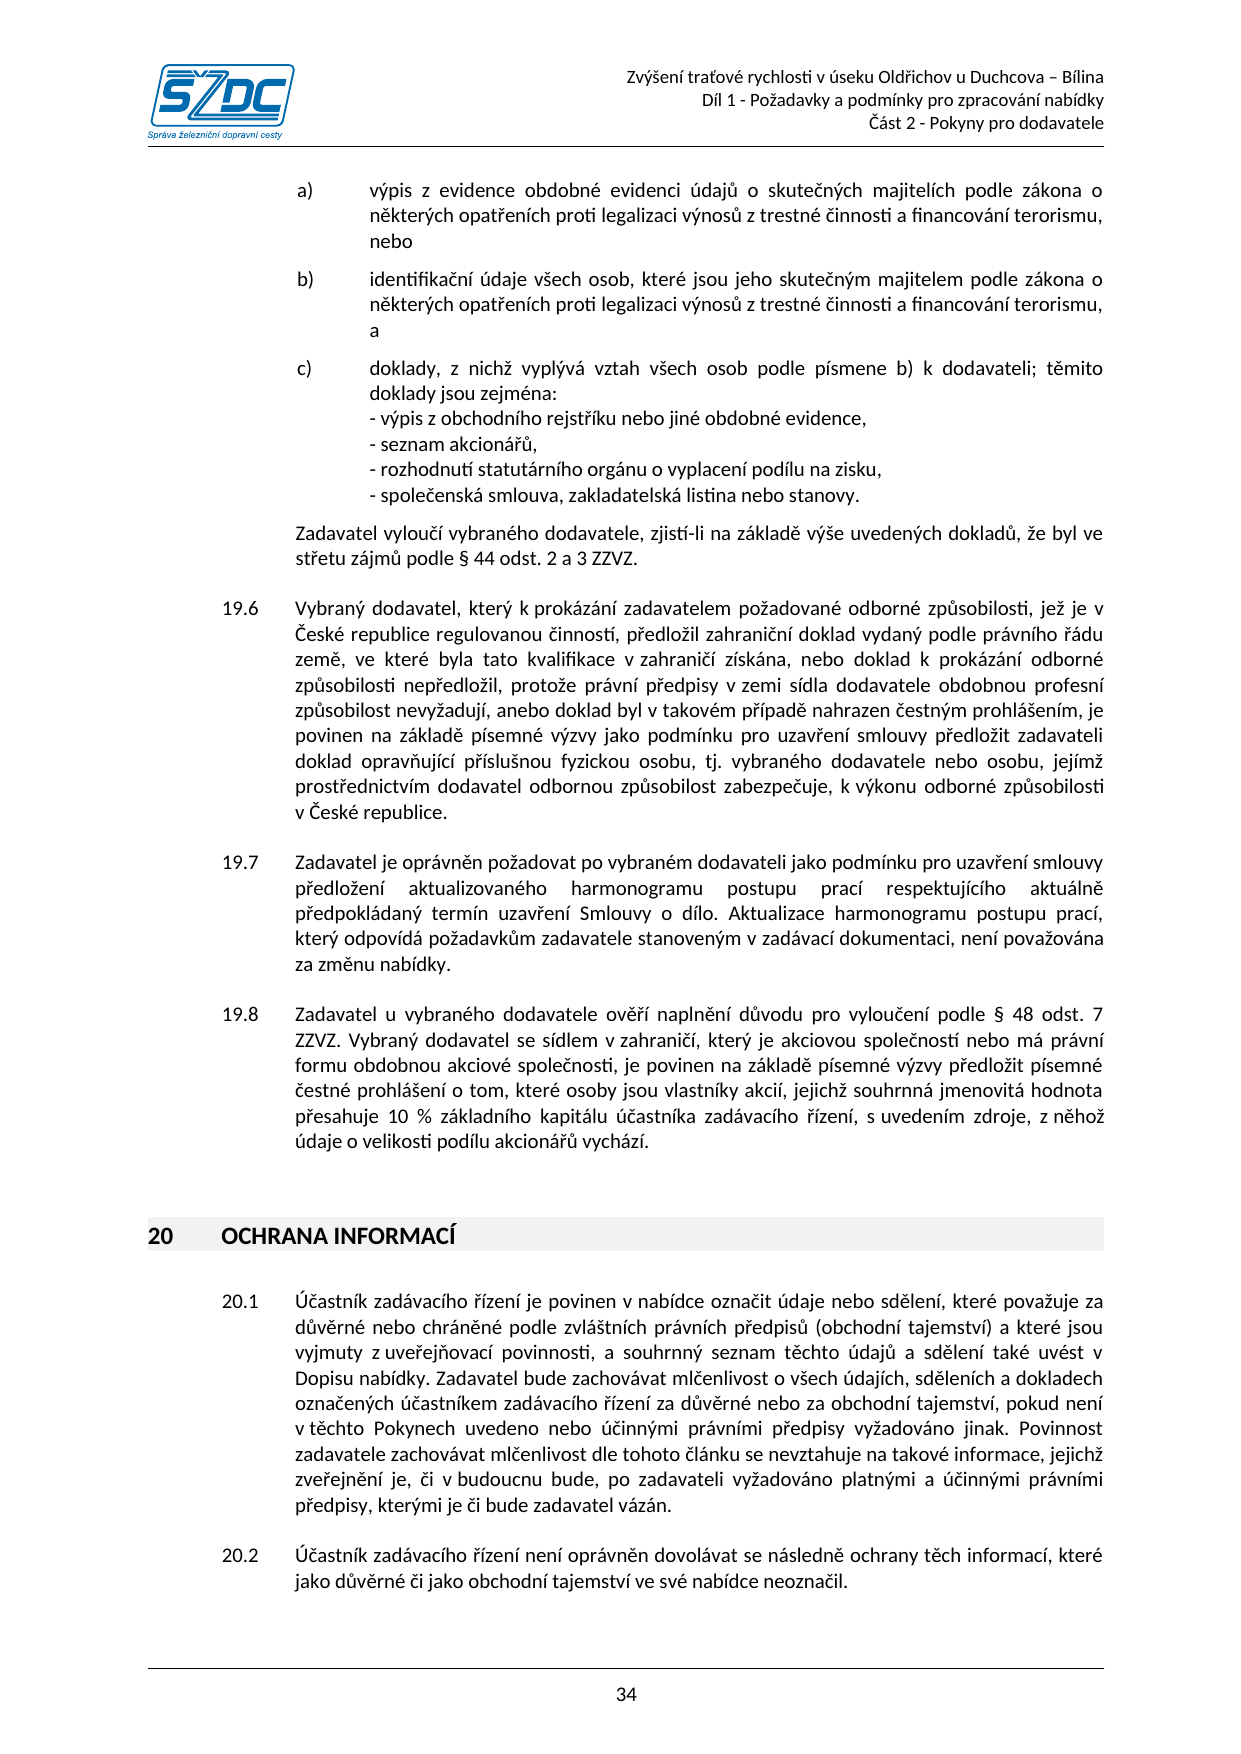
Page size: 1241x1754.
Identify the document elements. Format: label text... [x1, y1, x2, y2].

text a) výpis z evidence obdobné evidenci údajů o skutečných majitelích podle zákona o některých opatřeních proti legalizaci výnosů z trestné činnosti a financování terorismu, nebo [297, 177, 1104, 253]
text - rozhodnutí statutárního orgánu o vyplacení podílu na zisku, [369, 456, 1104, 482]
list Vybraný dodavatel, který k prokázání zadavatelem požadované odborné způsobilosti, jež je v České republice regulovanou činností, předložil zahraniční doklad vydaný podle právního řádu země, ve které byla tato kvalifikace v zahraničí získána, nebo doklad k prokázání odborné způsobilosti nepředložil, protože právní předpisy v zemi sídla dodavatele obdobnou profesní způsobilost nevyžadují, anebo doklad byl v takovém případě nahrazen čestným prohlášením, je povinen na základě písemné výzvy jako podmínku pro uzavření smlouvy předložit zadavateli doklad opravňující příslušnou fyzickou osobu, tj. vybraného dodavatele nebo osobu, jejímž prostřednictvím dodavatel odbornou způsobilost zabezpečuje, k výkonu odborné způsobilosti v České republice. [222, 596, 1104, 824]
text Zadavatel vyloučí vybraného dodavatele, zjistí-li na základě výše uvedených dokladů, že byl ve střetu zájmů podle § 44 odst. 2 a 3 ZZVZ. [295, 520, 1104, 571]
list Účastník zadávacího řízení je povinen v nabídce označit údaje nebo sdělení, které považuje za důvěrné nebo chráněné podle zvláštních právních předpisů (obchodní tajemství) a které jsou vyjmuty z uveřejňovací povinnosti, a souhrnný seznam těchto údajů a sdělení také uvést v Dopisu nabídky. Zadavatel bude zachovávat mlčenlivost o všech údajích, sděleních a dokladech označených účastníkem zadávacího řízení za důvěrné nebo za obchodní tajemství, pokud není v těchto Pokynech uvedeno nebo účinnými právními předpisy vyžadováno jinak. Povinnost zadavatele zachovávat mlčenlivost dle tohoto článku se nevztahuje na takové informace, jejichž zveřejnění je, či v budoucnu bude, po zadavateli vyžadováno platnými a účinnými právními předpisy, kterými je či bude zadavatel vázán. [222, 1288, 1104, 1517]
list Účastník zadávacího řízení není oprávněn dovolávat se následně ochrany těch informací, které jako důvěrné či jako obchodní tajemství ve své nabídce neoznačil. [222, 1543, 1104, 1593]
list Zadavatel je oprávněn požadovat po vybraném dodavateli jako podmínku pro uzavření smlouvy předložení aktualizovaného harmonogramu postupu prací respektujícího aktuálně předpokládaný termín uzavření Smlouvy o dílo. Aktualizace harmonogramu postupu prací, který odpovídá požadavkům zadavatele stanoveným v zadávací dokumentaci, není považována za změnu nabídky. [222, 849, 1104, 976]
text c) doklady, z nichž vyplývá vztah všech osob podle písmene b) k dodavateli; těmito doklady jsou zejména: [297, 355, 1104, 406]
list Zadavatel u vybraného dodavatele ověří naplnění důvodu pro vyloučení podle § 48 odst. 7 ZZVZ. Vybraný dodavatel se sídlem v zahraničí, který je akciovou společností nebo má právní formu obdobnou akciové společnosti, je povinen na základě písemné výzvy předložit písemné čestné prohlášení o tom, které osoby jsou vlastníky akcií, jejichž souhrnná jmenovitá hodnota přesahuje 10 % základního kapitálu účastníka zadávacího řízení, s uvedením zdroje, z něhož údaje o velikosti podílu akcionářů vychází. [222, 1001, 1104, 1154]
text - seznam akcionářů, [369, 431, 1104, 456]
text - společenská smlouva, zakladatelská listina nebo stanovy. [369, 482, 1104, 507]
text b) identifikační údaje všech osob, které jsou jeho skutečným majitelem podle zákona o některých opatřeních proti legalizaci výnosů z trestné činnosti a financování terorismu, a [297, 266, 1104, 342]
subtitle OCHRANA INFORMACÍ [148, 1217, 1104, 1251]
text - výpis z obchodního rejstříku nebo jiné obdobné evidence, [369, 406, 1104, 431]
